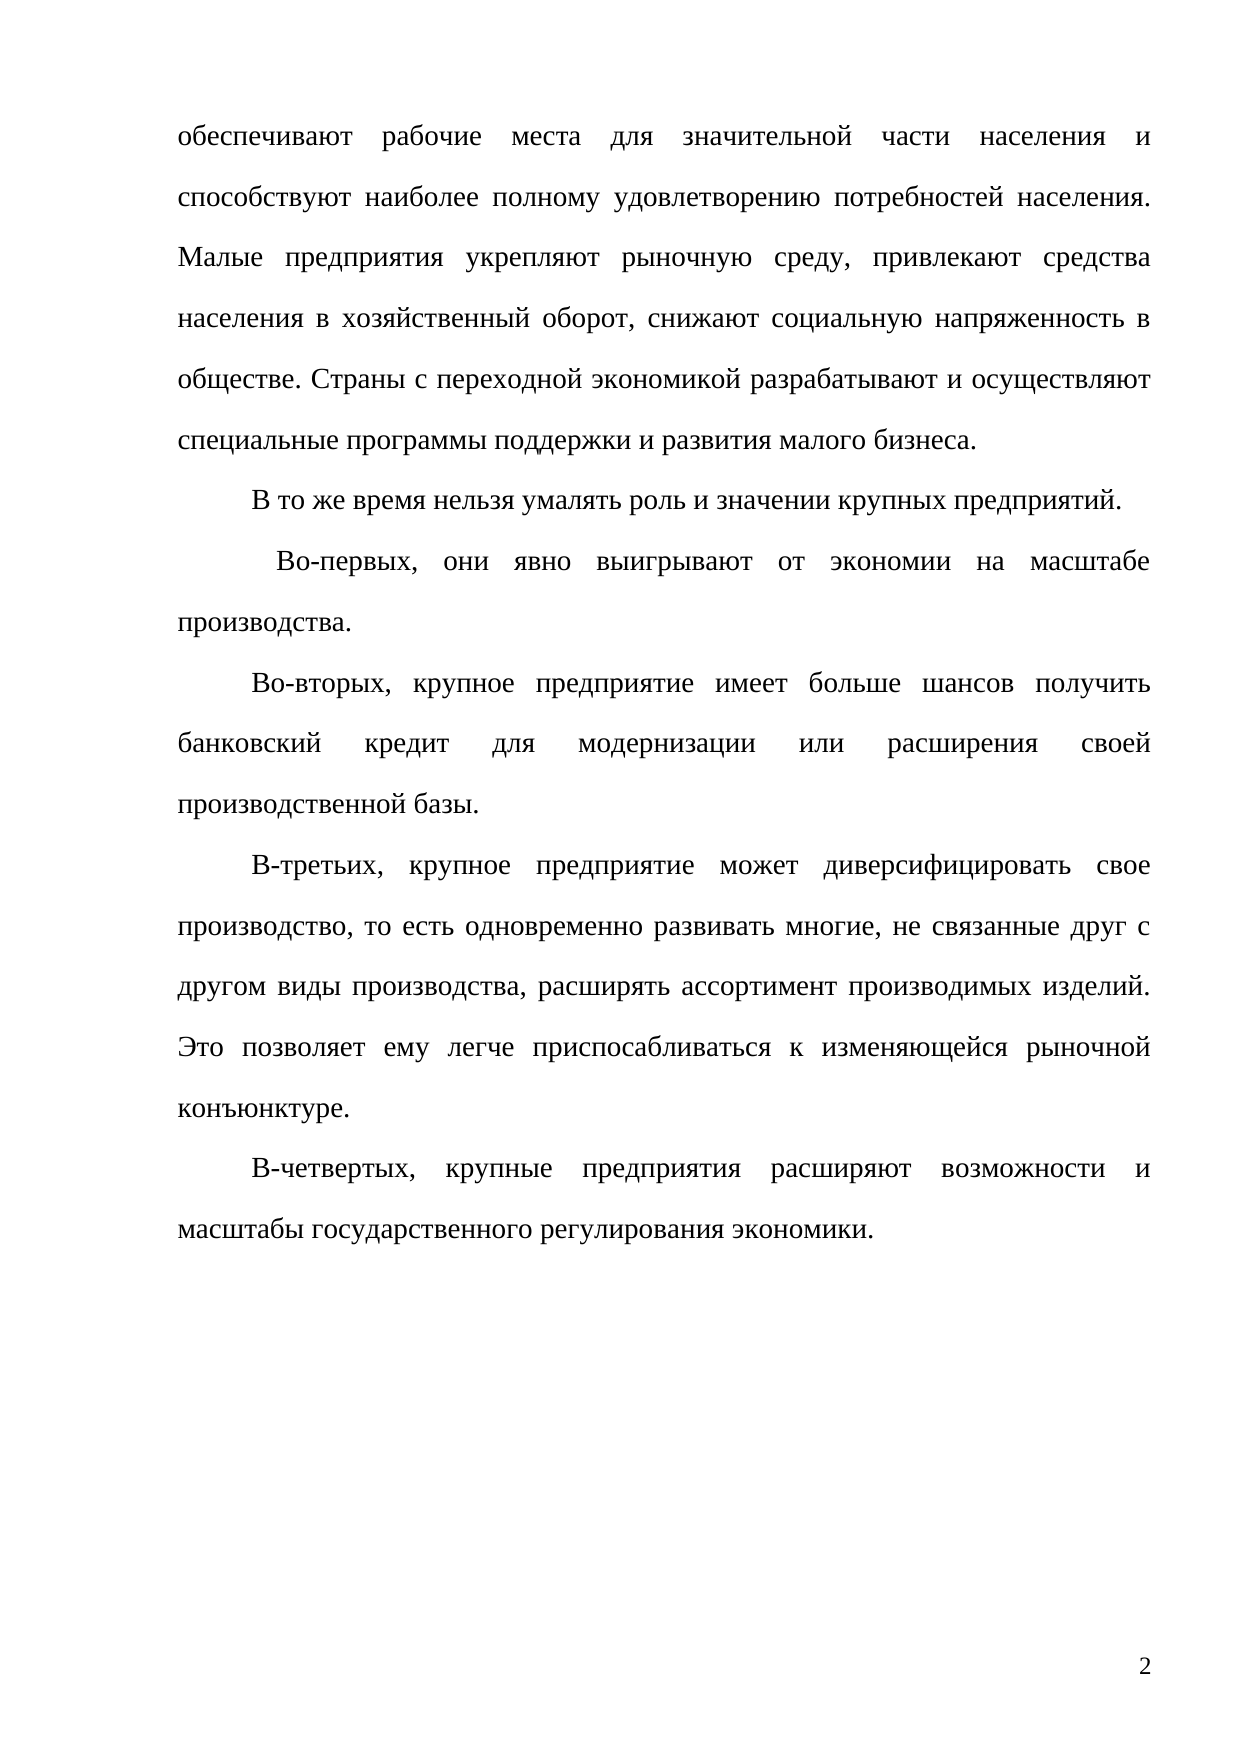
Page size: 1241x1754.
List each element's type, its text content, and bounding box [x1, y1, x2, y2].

text В то же время нельзя умалять роль и значении крупных предприятий. [177, 482, 1152, 523]
text Во-вторых, крупное предприятие имеет больше шансов получить банковский кредит для модернизации или расширения своей производственной базы. [177, 665, 1152, 827]
text Во-первых, они явно выигрывают от экономии на масштабе производства. [177, 543, 1152, 644]
text В-третьих, крупное предприятие может диверсифицировать свое производство, то есть одновременно развивать многие, не связанные друг с другом виды производства, расширять ассортимент производимых изделий. Это позволяет ему легче приспосабливаться к изменяющейся рыночной конъюнктуре. [177, 847, 1152, 1130]
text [177, 118, 1152, 462]
text В-четвертых, крупные предприятия расширяют возможности и масштабы государственного регулирования экономики. [177, 1151, 1152, 1252]
